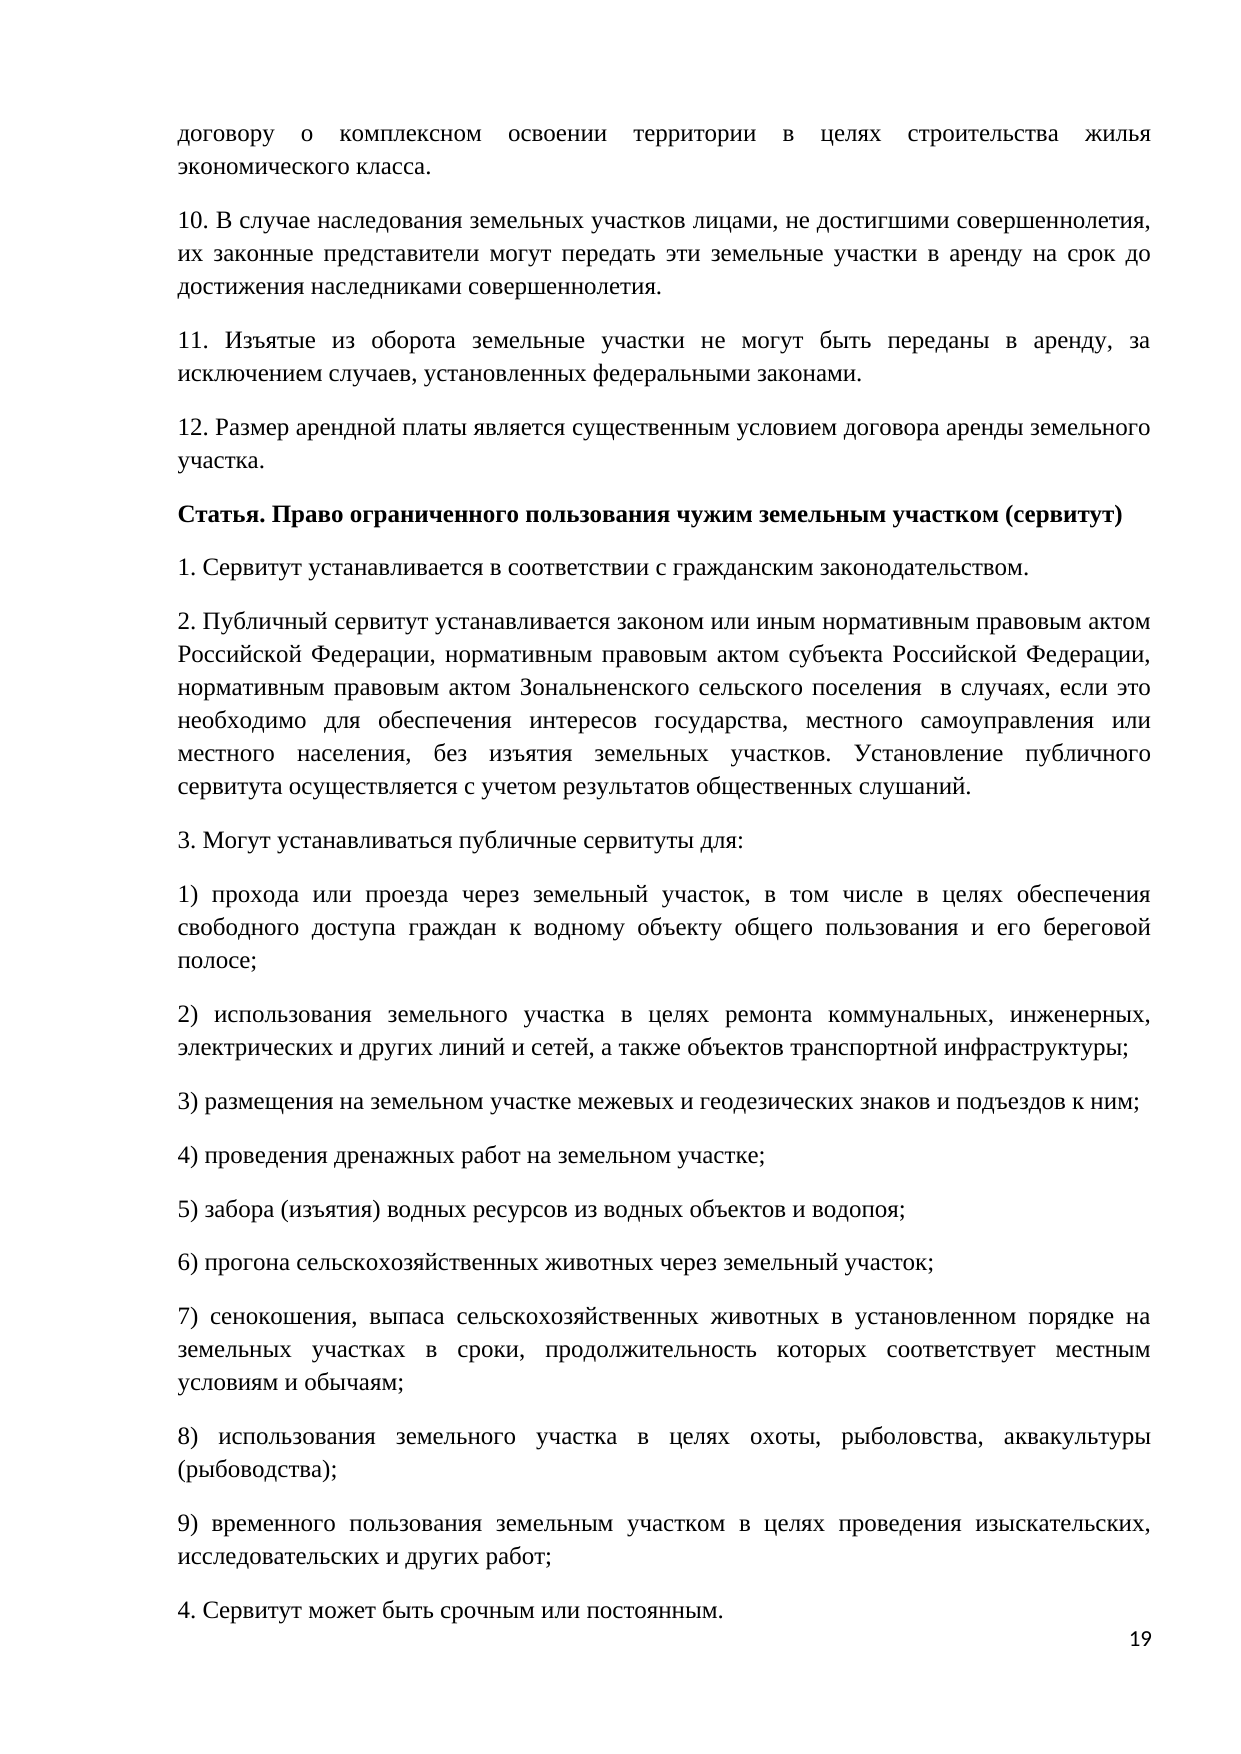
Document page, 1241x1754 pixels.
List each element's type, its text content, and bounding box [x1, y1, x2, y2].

text 10. В случае наследования земельных участков лицами, не достигшими совершеннолетия, их законные представители могут передать эти земельные участки в аренду на срок до достижения наследниками совершеннолетия. [177, 205, 1152, 300]
text 5) забора (изъятия) водных ресурсов из водных объектов и водопоя; [177, 1194, 1152, 1222]
text 3) размещения на земельном участке межевых и геодезических знаков и подъездов к ним; [177, 1086, 1152, 1115]
text 2. Публичный сервитут устанавливается законом или иным нормативным правовым актом Российской Федерации, нормативным правовым актом субъекта Российской Федерации, нормативным правовым актом Зональненского сельского поселения в случаях, если это необходимо для обеспечения интересов государства, местного самоуправления или местного населения, без изъятия земельных участков. Установление публичного сервитута осуществляется с учетом результатов общественных слушаний. [177, 606, 1152, 800]
text 9) временного пользования земельным участком в целях проведения изыскательских, исследовательских и других работ; [177, 1508, 1152, 1570]
text 2) использования земельного участка в целях ремонта коммунальных, инженерных, электрических и других линий и сетей, а также объектов транспортной инфраструктуры; [177, 999, 1152, 1061]
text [177, 118, 1152, 180]
text 12. Размер арендной платы является существенным условием договора аренды земельного участка. [177, 412, 1152, 473]
text 4. Сервитут может быть срочным или постоянным. [177, 1595, 1152, 1624]
text 6) прогона сельскохозяйственных животных через земельный участок; [177, 1247, 1152, 1276]
text 11. Изъятые из оборота земельные участки не могут быть переданы в аренду, за исключением случаев, установленных федеральными законами. [177, 325, 1152, 387]
text 7) сенокошения, выпаса сельскохозяйственных животных в установленном порядке на земельных участках в сроки, продолжительность которых соответствует местным условиям и обычаям; [177, 1301, 1152, 1396]
text 1) прохода или проезда через земельный участок, в том числе в целях обеспечения свободного доступа граждан к водному объекту общего пользования и его береговой полосе; [177, 879, 1152, 974]
text 1. Сервитут устанавливается в соответствии с гражданским законодательством. [177, 552, 1152, 581]
text Статья. Право ограниченного пользования чужим земельным участком (сервитут) [177, 499, 1152, 527]
text 3. Могут устанавливаться публичные сервитуты для: [177, 825, 1152, 854]
text 8) использования земельного участка в целях охоты, рыболовства, аквакультуры (рыбоводства); [177, 1421, 1152, 1483]
text 4) проведения дренажных работ на земельном участке; [177, 1140, 1152, 1168]
